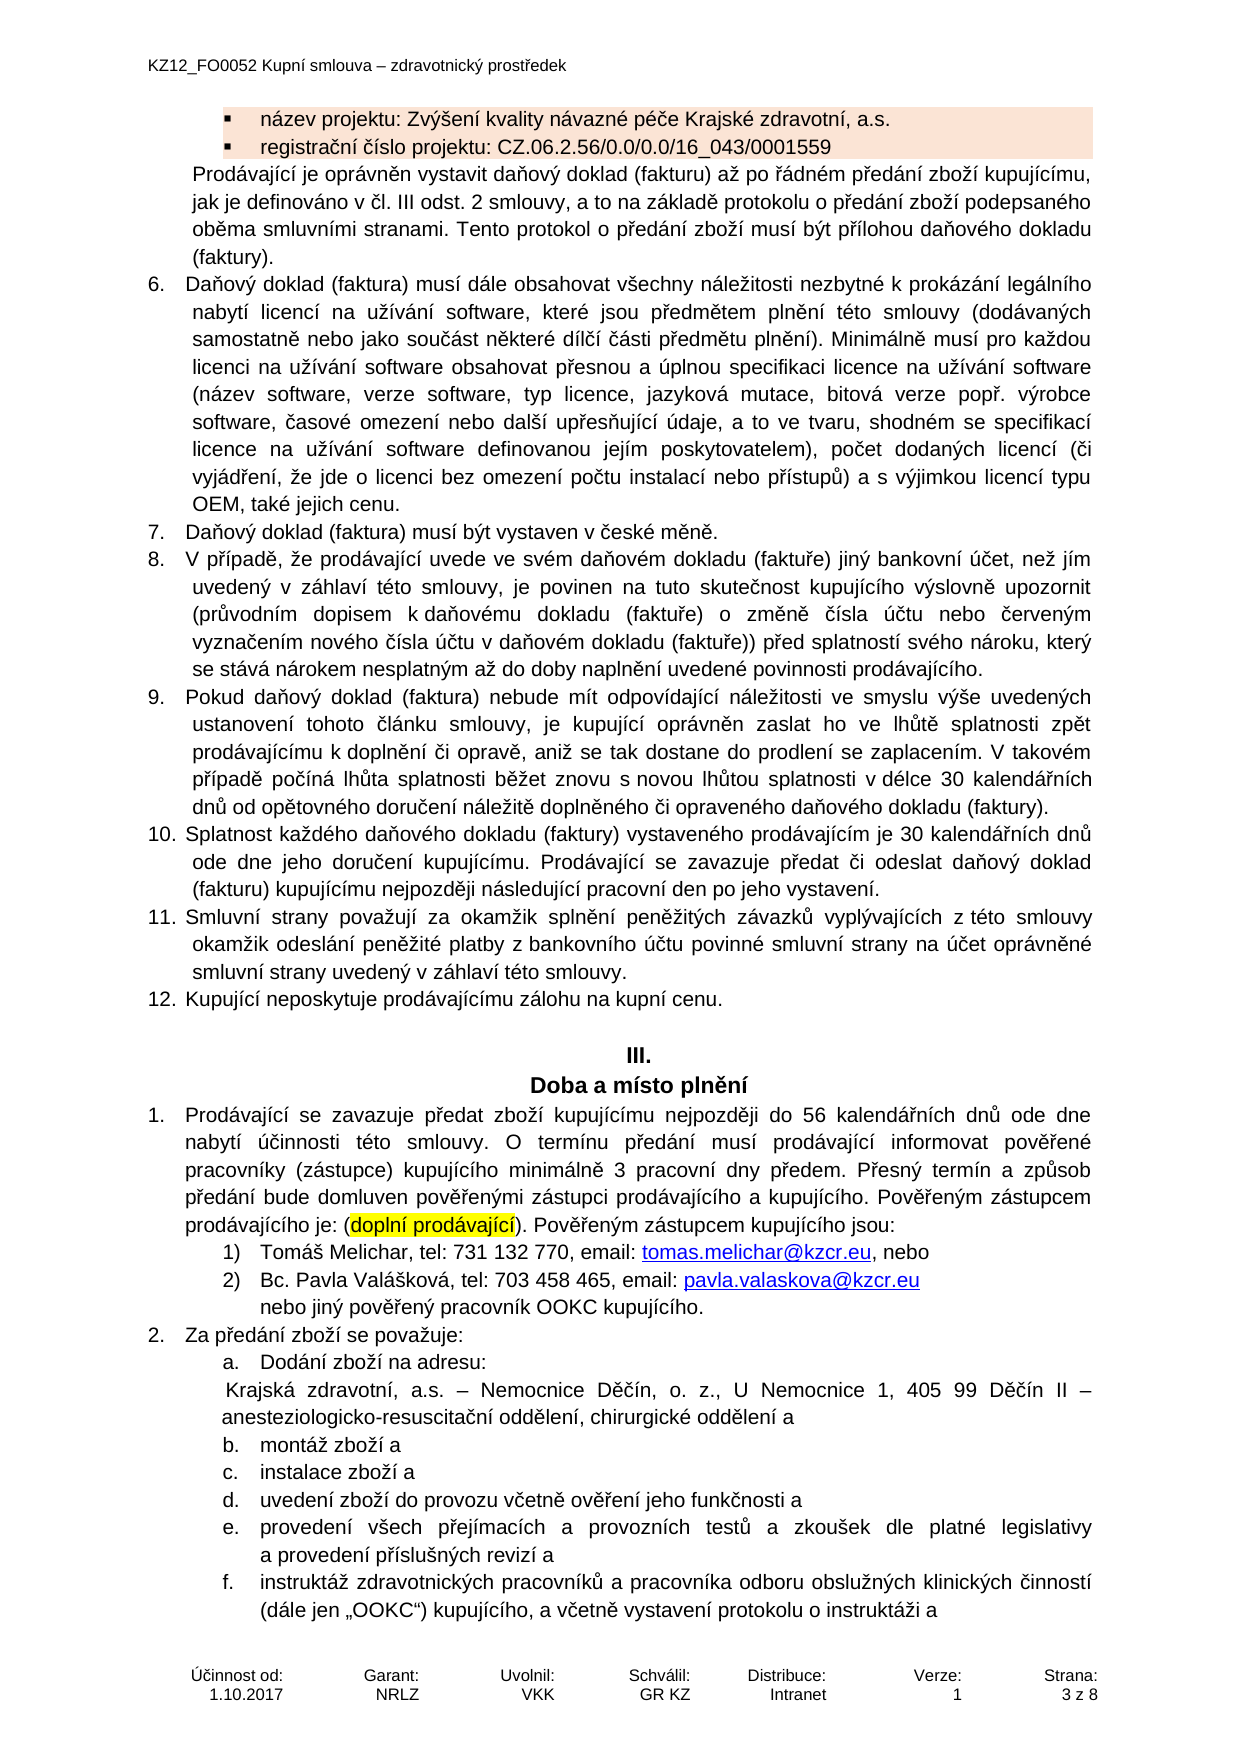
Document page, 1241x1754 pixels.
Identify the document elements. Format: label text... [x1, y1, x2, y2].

text nebo jiný pověřený pracovník OOKC kupujícího. [260, 1295, 1093, 1319]
subtitle Doba a místo plnění [185, 1072, 1093, 1099]
list Tomáš Melichar, tel: 731 132 770, email: tomas.melichar@kzcr.eu, nebo [222, 1240, 1093, 1264]
list Pokud daňový doklad (faktura) nebude mít odpovídající náležitosti ve smyslu výše uvedených ustanovení tohoto článku smlouvy, je kupující oprávněn zaslat ho ve lhůtě splatnosti zpět prodávajícímu k doplnění či opravě, aniž se tak dostane do prodlení se zaplacením. V takovém případě počíná lhůta splatnosti běžet znovu s novou lhůtou splatnosti v délce 30 kalendářních dnů od opětovného doručení náležitě doplněného či opraveného daňového dokladu (faktury). [148, 685, 1093, 819]
list Daňový doklad (faktura) musí být vystaven v české měně. [148, 520, 1093, 544]
list Splatnost každého daňového dokladu (faktury) vystaveného prodávajícím je 30 kalendářních dnů ode dne jeho doručení kupujícímu. Prodávající se zavazuje předat či odeslat daňový doklad (fakturu) kupujícímu nejpozději následující pracovní den po jeho vystavení. [148, 822, 1093, 901]
list Daňový doklad (faktura) musí dále obsahovat všechny náležitosti nezbytné k prokázání legálního nabytí licencí na užívání software, které jsou předmětem plnění této smlouvy (dodávaných samostatně nebo jako součást některé dílčí části předmětu plnění). Minimálně musí pro každou licenci na užívání software obsahovat přesnou a úplnou specifikaci licence na užívání software (název software, verze software, typ licence, jazyková mutace, bitová verze popř. výrobce software, časové omezení nebo další upřesňující údaje, a to ve tvaru, shodném se specifikací licence na užívání software definovanou jejím poskytovatelem), počet dodaných licencí (či vyjádření, že jde o licenci bez omezení počtu instalací nebo přístupů) a s výjimkou licencí typu OEM, také jejich cenu. [148, 272, 1093, 516]
list Prodávající se zavazuje předat zboží kupujícímu nejpozději do 56 kalendářních dnů ode dne nabytí účinnosti této smlouvy. O termínu předání musí prodávající informovat pověřené pracovníky (zástupce) kupujícího minimálně 3 pracovní dny předem. Přesný termín a způsob předání bude domluven pověřenými zástupci prodávajícího a kupujícího. Pověřeným zástupcem prodávajícího je: (doplní prodávající). Pověřeným zástupcem kupujícího jsou: [148, 1103, 1093, 1237]
list V případě, že prodávající uvede ve svém daňovém dokladu (faktuře) jiný bankovní účet, než jím uvedený v záhlaví této smlouvy, je povinen na tuto skutečnost kupujícího výslovně upozornit (průvodním dopisem k daňovému dokladu (faktuře) o změně čísla účtu nebo červeným vyznačením nového čísla účtu v daňovém dokladu (faktuře)) před splatností svého nároku, který se stává nárokem nesplatným až do doby naplnění uvedené povinnosti prodávajícího. [148, 547, 1093, 681]
list instruktáž zdravotnických pracovníků a pracovníka odboru obslužných klinických činností (dále jen „OOKC“) kupujícího, a včetně vystavení protokolu o instruktáži a [222, 1570, 1093, 1622]
text Prodávající je oprávněn vystavit daňový doklad (fakturu) až po řádném předání zboží kupujícímu, jak je definováno v čl. III odst. 2 smlouvy, a to na základě protokolu o předání zboží podepsaného oběma smluvními stranami. Tento protokol o předání zboží musí být přílohou daňového dokladu (faktury). [192, 162, 1093, 269]
list Dodání zboží na adresu: [222, 1350, 1093, 1374]
text Krajská zdravotní, a.s. – Nemocnice Děčín, o. z., U Nemocnice 1, 405 99 Děčín II – anesteziologicko-resuscitační oddělení, chirurgické oddělení a [221, 1378, 1093, 1429]
list Smluvní strany považují za okamžik splnění peněžitých závazků vyplývajících z této smlouvy okamžik odeslání peněžité platby z bankovního účtu povinné smluvní strany na účet oprávněné smluvní strany uvedený v záhlaví této smlouvy. [148, 905, 1093, 984]
list uvedení zboží do provozu včetně ověření jeho funkčnosti a [222, 1488, 1093, 1512]
list provedení všech přejímacích a provozních testů a zkoušek dle platné legislativy a provedení příslušných revizí a [222, 1515, 1093, 1567]
list Bc. Pavla Valášková, tel: 703 458 465, email: pavla.valaskova@kzcr.eu [222, 1268, 1093, 1292]
list Kupující neposkytuje prodávajícímu zálohu na kupní cenu. [148, 987, 1093, 1011]
list montáž zboží a [222, 1433, 1093, 1457]
list název projektu: Zvýšení kvality návazné péče Krajské zdravotní, a.s. [223, 107, 1093, 131]
list registrační číslo projektu: CZ.06.2.56/0.0/0.0/16_043/0001559 [223, 134, 1093, 159]
list Za předání zboží se považuje: [148, 1323, 1093, 1347]
text III. [185, 1042, 1093, 1068]
list instalace zboží a [222, 1460, 1093, 1484]
